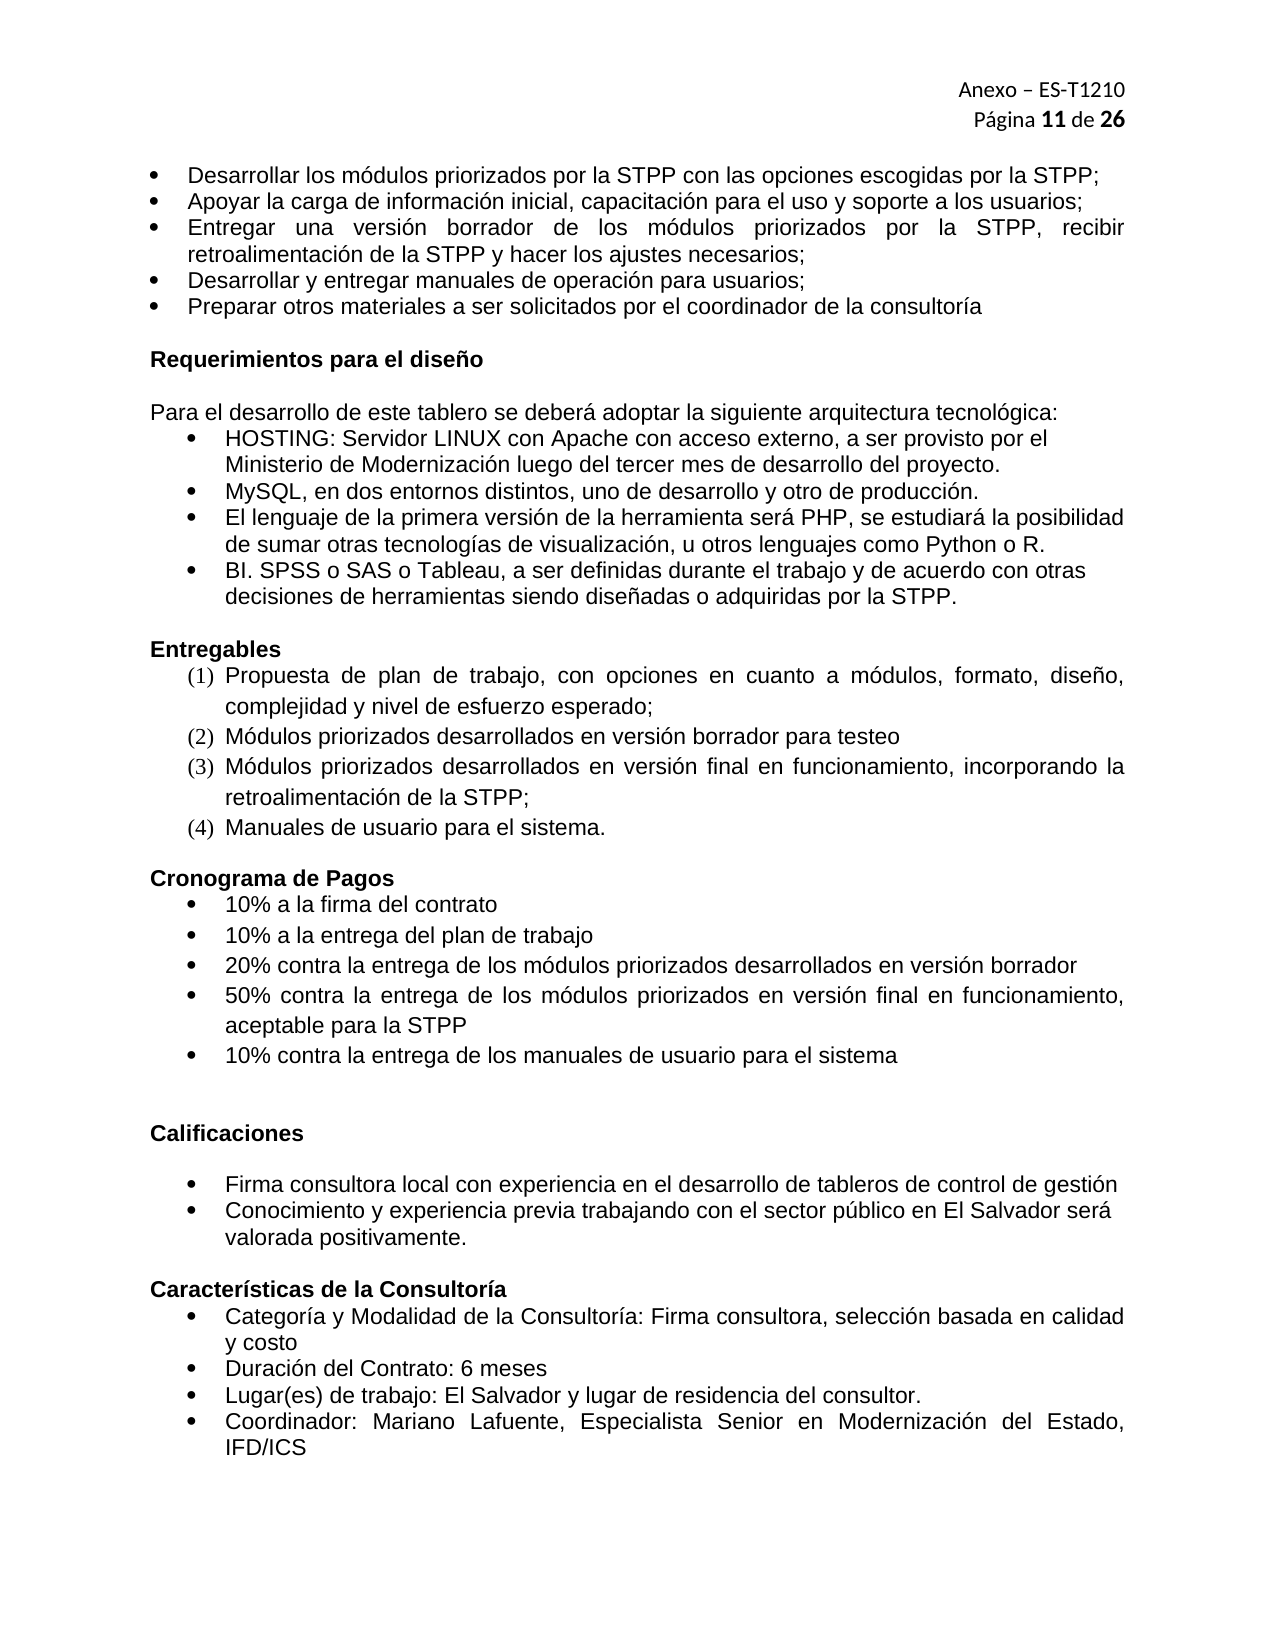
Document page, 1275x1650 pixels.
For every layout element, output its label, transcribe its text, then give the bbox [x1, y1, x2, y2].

text Entregables [150, 636, 1125, 662]
list Módulos priorizados desarrollados en versión borrador para testeo [187, 723, 1125, 749]
list Desarrollar los módulos priorizados por la STPP con las opciones escogidas por la STPP; [150, 162, 1125, 188]
text Cronograma de Pagos [150, 865, 1125, 891]
list 10% contra la entrega de los manuales de usuario para el sistema [187, 1042, 1125, 1069]
list HOSTING: Servidor LINUX con Apache con acceso externo, a ser provisto por el Ministerio de Modernización luego del tercer mes de desarrollo del proyecto. [187, 425, 1125, 478]
list El lenguaje de la primera versión de la herramienta será PHP, se estudiará la posibilidad de sumar otras tecnologías de visualización, u otros lenguajes como Python o R. [187, 504, 1125, 557]
text Características de la Consultoría [150, 1276, 1125, 1303]
list Preparar otros materiales a ser solicitados por el coordinador de la consultoría [150, 293, 1125, 320]
list Desarrollar y entregar manuales de operación para usuarios; [150, 267, 1125, 293]
list 20% contra la entrega de los módulos priorizados desarrollados en versión borrador [187, 952, 1125, 978]
list Apoyar la carga de información inicial, capacitación para el uso y soporte a los usuarios; [150, 188, 1125, 214]
list 50% contra la entrega de los módulos priorizados en versión final en funcionamiento, aceptable para la STPP [187, 982, 1125, 1038]
list Duración del Contrato: 6 meses [187, 1355, 1125, 1382]
list MySQL, en dos entornos distintos, uno de desarrollo y otro de producción. [187, 478, 1125, 504]
list 10% a la firma del contrato [187, 891, 1125, 918]
list Conocimiento y experiencia previa trabajando con el sector público en El Salvador será valorada positivamente. [187, 1197, 1125, 1250]
text Requerimientos para el diseño [150, 346, 1125, 372]
text Para el desarrollo de este tablero se deberá adoptar la siguiente arquitectura tecnológica: [150, 399, 1125, 425]
list Lugar(es) de trabajo: El Salvador y lugar de residencia del consultor. [187, 1382, 1125, 1408]
list 10% a la entrega del plan de trabajo [187, 922, 1125, 948]
list Módulos priorizados desarrollados en versión final en funcionamiento, incorporando la retroalimentación de la STPP; [187, 753, 1125, 810]
list Categoría y Modalidad de la Consultoría: Firma consultora, selección basada en calidad y costo [187, 1303, 1125, 1355]
list Firma consultora local con experiencia en el desarrollo de tableros de control de gestión [187, 1171, 1125, 1197]
list Entregar una versión borrador de los módulos priorizados por la STPP, recibir retroalimentación de la STPP y hacer los ajustes necesarios; [150, 214, 1125, 267]
list Manuales de usuario para el sistema. [187, 814, 1125, 840]
text Calificaciones [150, 1120, 1125, 1146]
list BI. SPSS o SAS o Tableau, a ser definidas durante el trabajo y de acuerdo con otras decisiones de herramientas siendo diseñadas o adquiridas por la STPP. [187, 557, 1125, 609]
list Propuesta de plan de trabajo, con opciones en cuanto a módulos, formato, diseño, complejidad y nivel de esfuerzo esperado; [187, 662, 1125, 719]
list Coordinador: Mariano Lafuente, Especialista Senior en Modernización del Estado, IFD/ICS [187, 1408, 1125, 1461]
